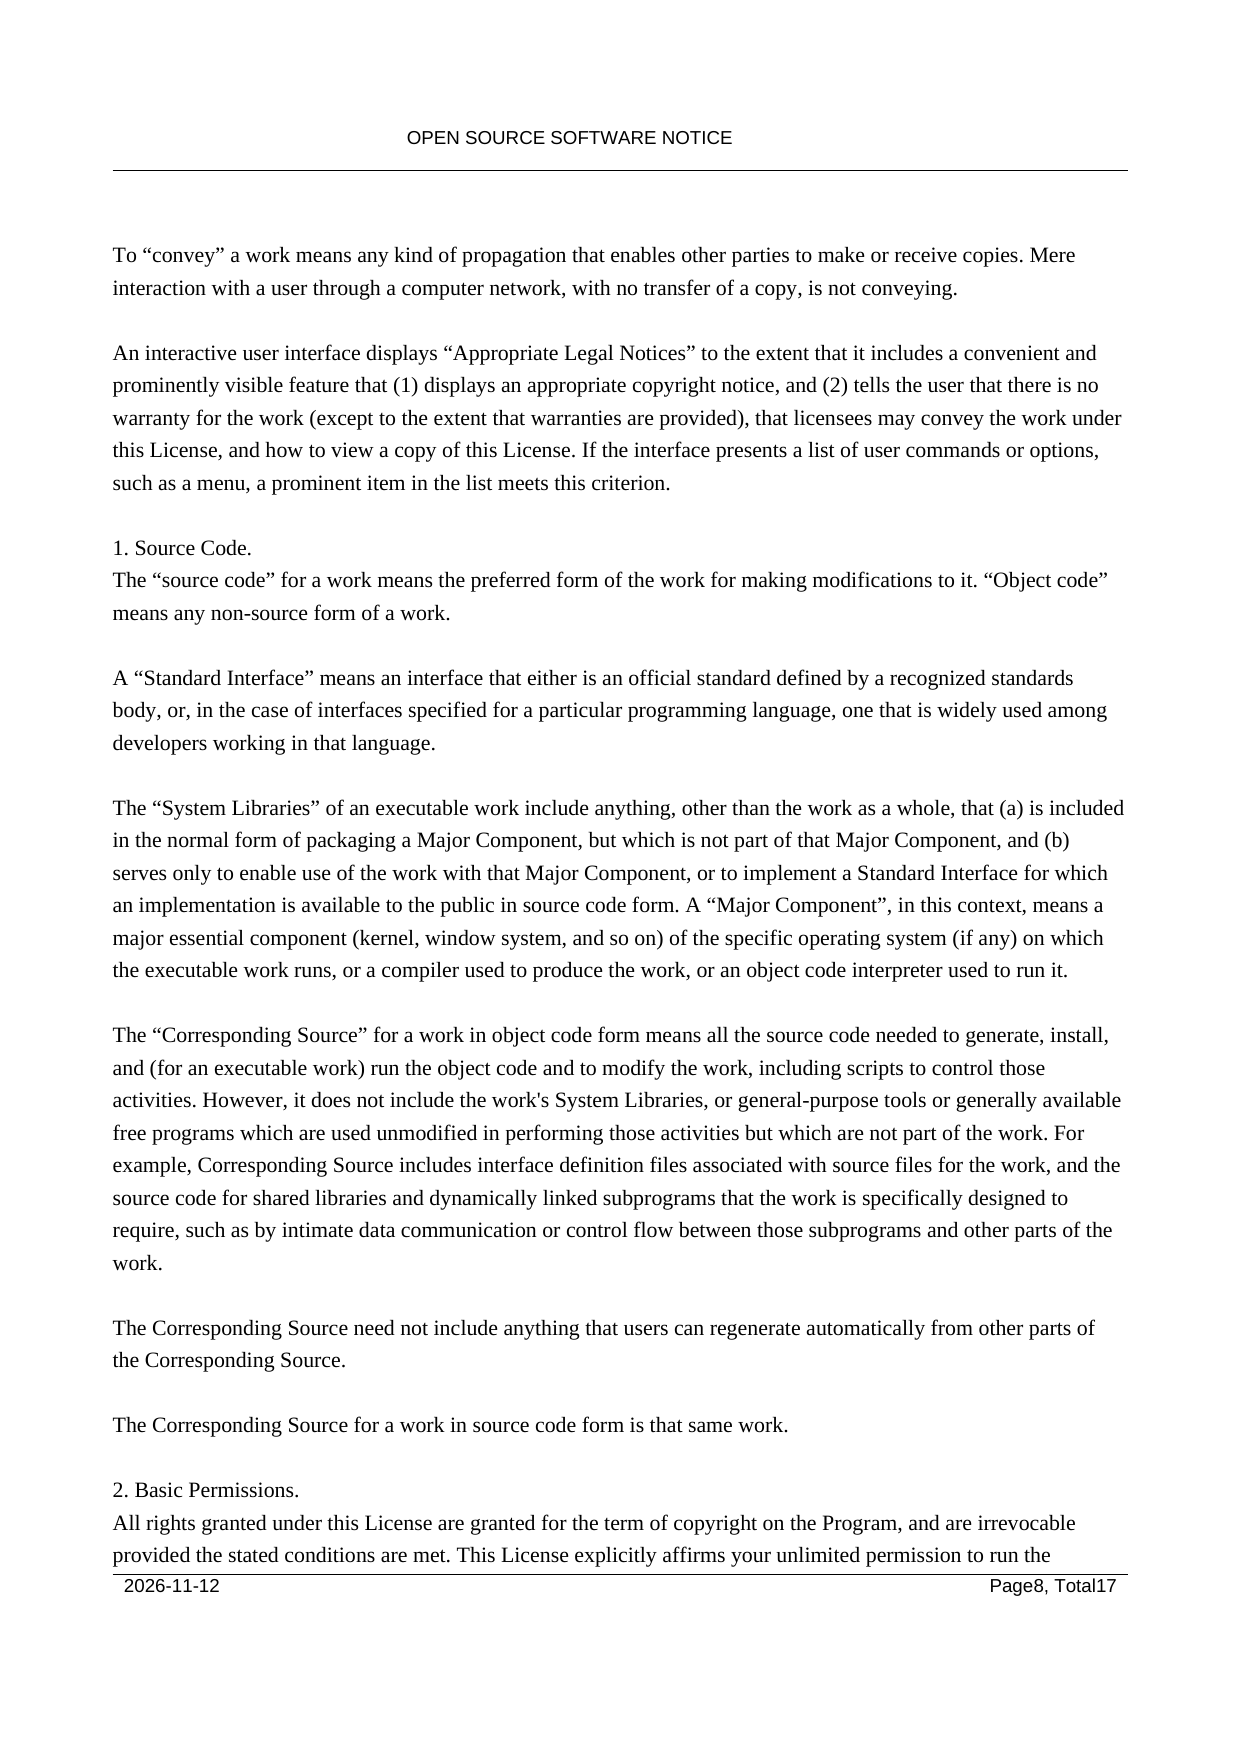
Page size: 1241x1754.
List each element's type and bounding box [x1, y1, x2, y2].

text [112, 206, 1128, 1571]
